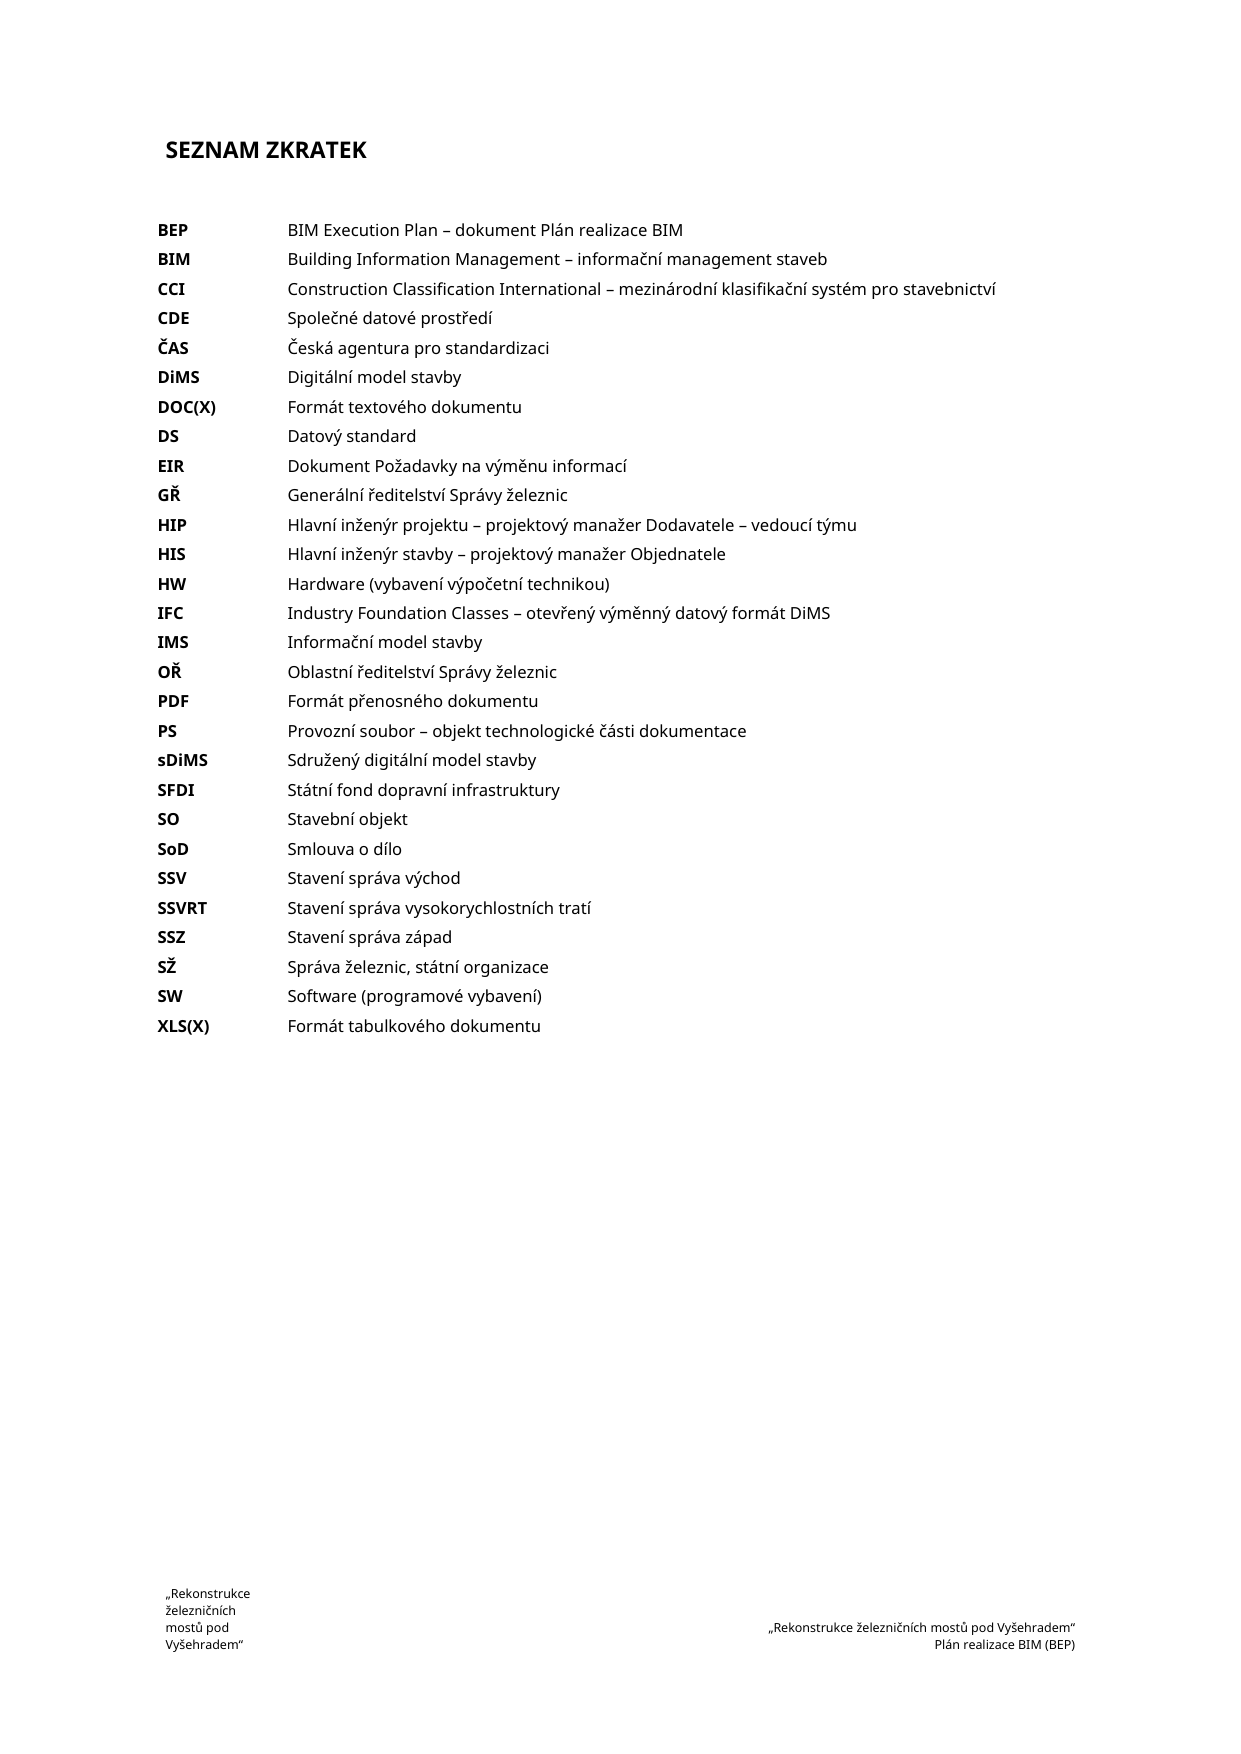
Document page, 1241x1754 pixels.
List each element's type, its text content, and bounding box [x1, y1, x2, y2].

table_cell Formát přenosného dokumentu [287, 687, 1064, 717]
table_cell HIS [157, 540, 287, 569]
table_header BIM Execution Plan – dokument Plán realizace BIM [287, 216, 1064, 245]
table_cell Stavební objekt [287, 805, 1064, 834]
table_cell DS [157, 422, 287, 451]
table_cell Stavení správa vysokorychlostních tratí [287, 894, 1064, 923]
table_cell EIR [157, 451, 287, 481]
table_cell Generální ředitelství Správy železnic [287, 481, 1064, 510]
table_cell Hlavní inženýr stavby – projektový manažer Objednatele [287, 540, 1064, 569]
table_cell Informační model stavby [287, 628, 1064, 658]
table_cell SW [157, 982, 287, 1011]
table_cell PDF [157, 687, 287, 717]
table_cell sDiMS [157, 746, 287, 776]
table_cell SSVRT [157, 894, 287, 923]
table_cell Dokument Požadavky na výměnu informací [287, 451, 1064, 481]
table_cell DOC(X) [157, 393, 287, 422]
table_cell Construction Classification International – mezinárodní klasifikační systém pro stavebnictví [287, 275, 1064, 304]
table_cell Formát textového dokumentu [287, 393, 1064, 422]
table_cell SFDI [157, 776, 287, 805]
table_cell SO [157, 805, 287, 834]
table_cell XLS(X) [157, 1011, 287, 1041]
table_cell CDE [157, 304, 287, 333]
table_cell Hlavní inženýr projektu – projektový manažer Dodavatele – vedoucí týmu [287, 510, 1064, 540]
table_cell Datový standard [287, 422, 1064, 451]
table_cell PS [157, 717, 287, 746]
table_cell Software (programové vybavení) [287, 982, 1064, 1011]
table_cell OŘ [157, 658, 287, 687]
table_cell SSV [157, 864, 287, 893]
table_cell Stavení správa západ [287, 923, 1064, 952]
table_cell Společné datové prostředí [287, 304, 1064, 333]
table_cell DiMS [157, 363, 287, 392]
table_cell IFC [157, 599, 287, 628]
table_cell GŘ [157, 481, 287, 510]
table_cell SŽ [157, 953, 287, 982]
table_cell HW [157, 569, 287, 599]
table_cell Formát tabulkového dokumentu [287, 1011, 1064, 1041]
table_cell BIM [157, 245, 287, 274]
table_cell Building Information Management – informační management staveb [287, 245, 1064, 274]
text Seznam zkratek [165, 134, 1075, 166]
table_cell HIP [157, 510, 287, 540]
table_cell Oblastní ředitelství Správy železnic [287, 658, 1064, 687]
table_cell Provozní soubor – objekt technologické části dokumentace [287, 717, 1064, 746]
table_cell IMS [157, 628, 287, 658]
table_header BEP [157, 216, 287, 245]
table_cell Hardware (vybavení výpočetní technikou) [287, 569, 1064, 599]
table_cell SoD [157, 835, 287, 864]
table_cell CCI [157, 275, 287, 304]
table_cell Státní fond dopravní infrastruktury [287, 776, 1064, 805]
table_cell Sdružený digitální model stavby [287, 746, 1064, 776]
table_cell Stavení správa východ [287, 864, 1064, 893]
table_cell ČAS [157, 334, 287, 363]
table_cell Česká agentura pro standardizaci [287, 334, 1064, 363]
table_cell Smlouva o dílo [287, 835, 1064, 864]
table_cell Industry Foundation Classes – otevřený výměnný datový formát DiMS [287, 599, 1064, 628]
table_cell SSZ [157, 923, 287, 952]
table_cell Digitální model stavby [287, 363, 1064, 392]
table_cell Správa železnic, státní organizace [287, 953, 1064, 982]
